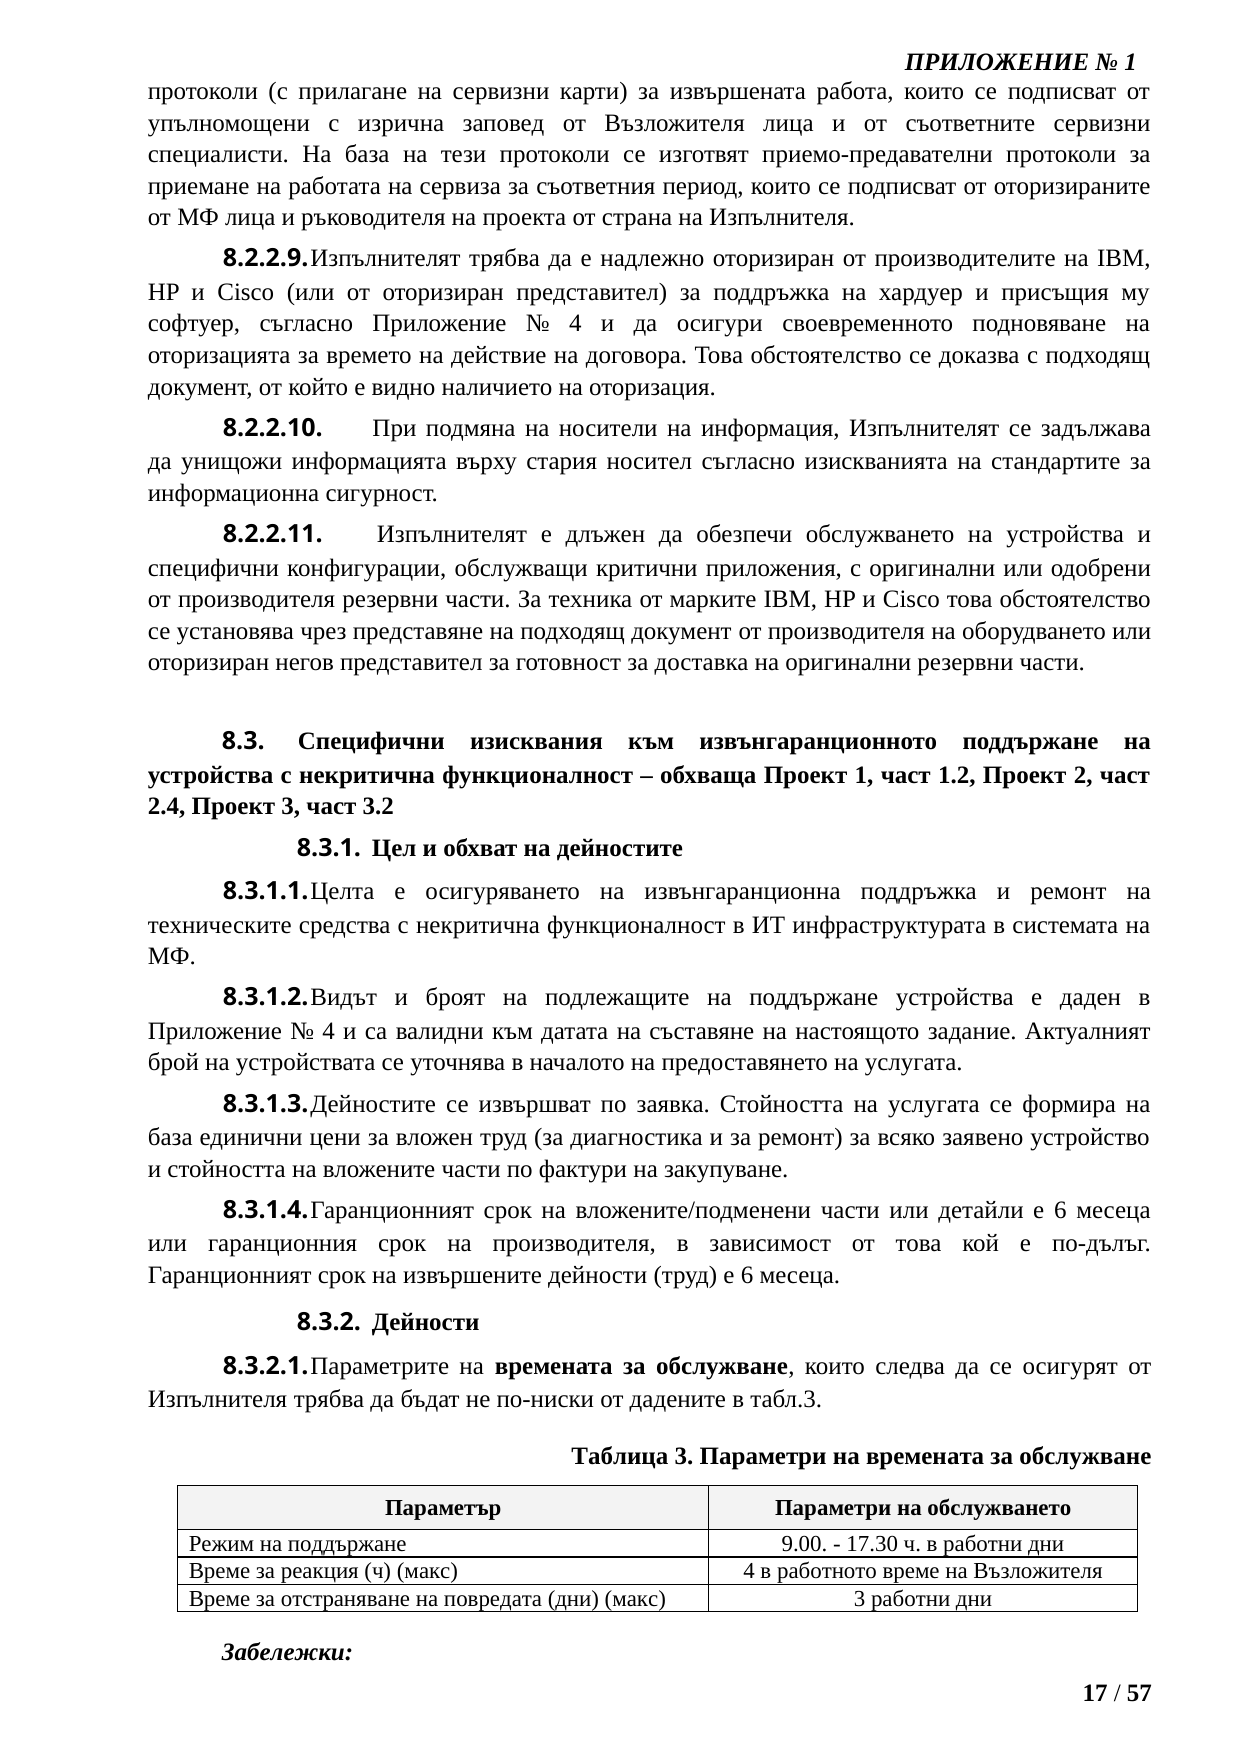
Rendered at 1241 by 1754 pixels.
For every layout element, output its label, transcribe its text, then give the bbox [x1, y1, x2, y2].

subtitle Целта е осигуряването на извънгаранционна поддръжка и ремонт на техническите средства с некритична функционалност в ИТ инфраструктурата в системата на МФ. [148, 873, 1152, 970]
table_cell 4 в работното време на Възложителя [709, 1558, 1137, 1584]
subtitle Специфични изисквания към извънгаранционното поддържане на устройства с некритична функционалност – обхваща Проект 1, част 1.2, Проект 2, част 2.4, Проект 3, част 3.2 [148, 723, 1152, 820]
subtitle При подмяна на носители на информация, Изпълнителят се задължава да унищожи информацията върху стария носител съгласно изискванията на стандартите за информационна сигурност. [148, 409, 1152, 507]
subtitle Дейности [297, 1304, 1152, 1338]
table_cell 3 работни дни [709, 1585, 1137, 1611]
subtitle Цел и обхват на дейностите [297, 829, 1152, 863]
table_cell Време за отстраняване на повредата (дни) (макс) [178, 1585, 708, 1611]
subtitle Изпълнителят е длъжен да обезпечи обслужването на устройства и специфични конфигурации, обслужващи критични приложения, с оригинални или одобрени от производителя резервни части. За техника от марките IBM, HP и Cisco това обстоятелство се установява чрез представяне на подходящ документ от производителя на оборудването или оторизиран негов представител за готовност за доставка на оригинални резервни части. [148, 516, 1152, 676]
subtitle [148, 76, 1152, 231]
subtitle Параметрите на времената за обслужване, които следва да се осигурят от Изпълнителя трябва да бъдат не по-ниски от дадените в табл.3. [148, 1348, 1152, 1413]
text Таблица 3. Параметри на времената за обслужване [135, 1441, 1152, 1470]
text Забележки: [148, 1637, 1152, 1666]
table_cell Режим на поддържане [178, 1530, 708, 1556]
table_header Параметри на обслужването [709, 1486, 1137, 1529]
subtitle Гаранционният срок на вложените/подменени части или детайли е 6 месеца или гаранционния срок на производителя, в зависимост от това кой е по-дълъг. Гаранционният срок на извършените дейности (труд) е 6 месеца. [148, 1192, 1152, 1289]
subtitle Дейностите се извършват по заявка. Стойността на услугата се формира на база единични цени за вложен труд (за диагностика и за ремонт) за всяко заявено устройство и стойността на вложените части по фактури на закупуване. [148, 1085, 1152, 1182]
subtitle Изпълнителят трябва да е надлежно оторизиран от производителите на IBM, HP и Cisco (или от оторизиран представител) за поддръжка на хардуер и присъщия му софтуер, съгласно Приложение № 4 и да осигури своевременното подновяване на оторизацията за времето на действие на договора. Това обстоятелство се доказва с подходящ документ, от който е видно наличието на оторизация. [148, 240, 1152, 400]
table_cell 9.00. - 17.30 ч. в работни дни [709, 1530, 1137, 1556]
subtitle Видът и броят на подлежащите на поддържане устройства е даден в Приложение № 4 и са валидни към датата на съставяне на настоящото задание. Актуалният брой на устройствата се уточнява в началото на предоставянето на услугата. [148, 979, 1152, 1076]
table_header Параметър [178, 1486, 708, 1529]
table_cell Време за реакция (ч) (макс) [178, 1558, 708, 1584]
